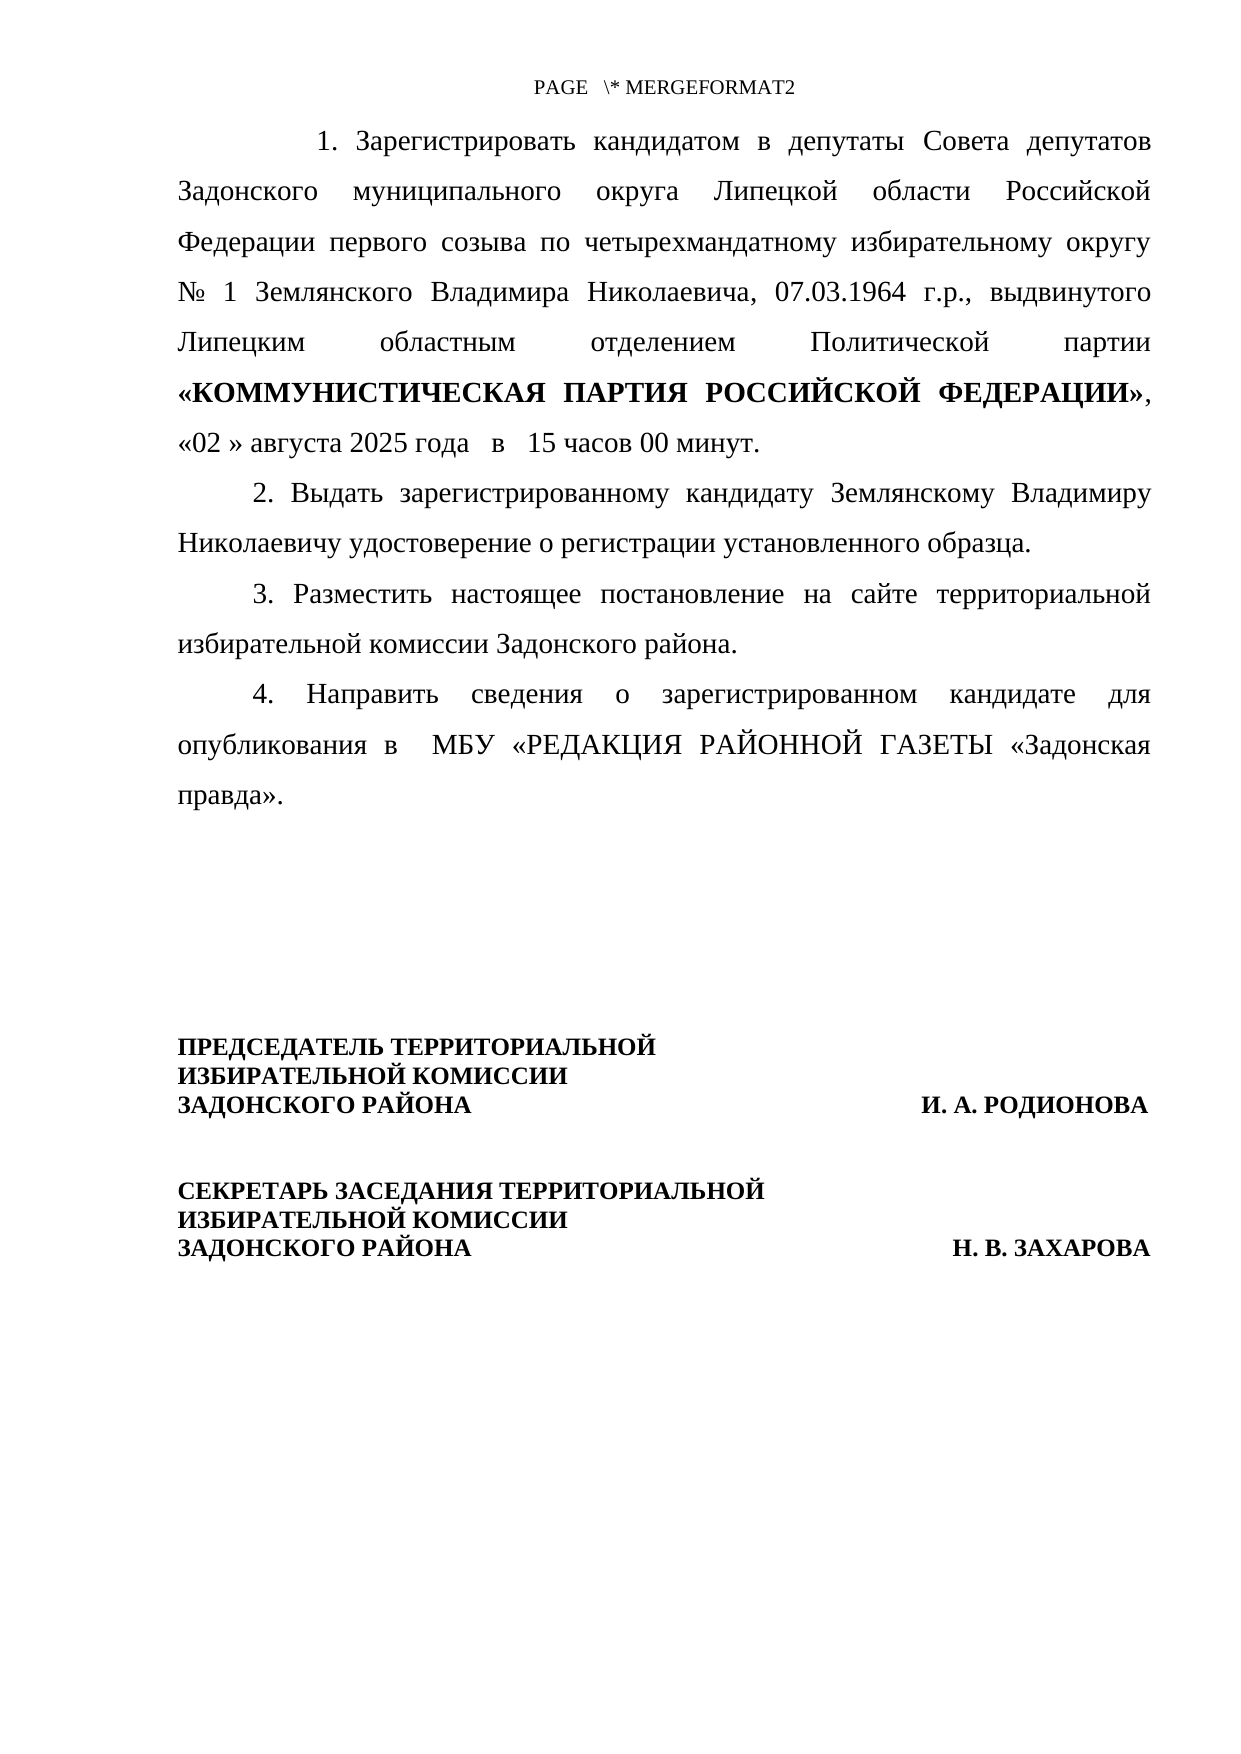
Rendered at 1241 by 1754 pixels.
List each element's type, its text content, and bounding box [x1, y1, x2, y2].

text ЗАДОНСКОГО РАЙОНА Н. В. ЗАХАРОВА [177, 1233, 1152, 1262]
text 1. Зарегистрировать кандидатом в депутаты Совета депутатов Задонского муниципального округа Липецкой области Российской Федерации первого созыва по четырехмандатному избирательному округу № 1 Землянского Владимира Николаевича, 07.03.1964 г.р., выдвинутого Липецким областным отделением Политической партии «КОММУНИСТИЧЕСКАЯ ПАРТИЯ РОССИЙСКОЙ ФЕДЕРАЦИИ», «02 » августа 2025 года в 15 часов 00 минут. [177, 123, 1152, 458]
text 4. Направить сведения о зарегистрированном кандидате для опубликования в МБУ «РЕДАКЦИЯ РАЙОННОЙ ГАЗЕТЫ «Задонская правда». [177, 677, 1152, 811]
text ИЗБИРАТЕЛЬНОЙ КОМИССИИ [177, 1205, 1152, 1233]
text 2. Выдать зарегистрированному кандидату Землянскому Владимиру Николаевичу удостоверение о регистрации установленного образца. [177, 475, 1152, 559]
text ЗАДОНСКОГО РАЙОНА И. А. РОДИОНОВА [177, 1090, 1152, 1118]
text ИЗБИРАТЕЛЬНОЙ КОМИССИИ [177, 1061, 1152, 1090]
text СЕКРЕТАРЬ ЗАСЕДАНИЯ ТЕРРИТОРИАЛЬНОЙ [177, 1176, 1152, 1205]
text ПРЕДСЕДАТЕЛЬ ТЕРРИТОРИАЛЬНОЙ [177, 1032, 1152, 1061]
text 3. Разместить настоящее постановление на сайте территориальной избирательной комиссии Задонского района. [177, 576, 1152, 660]
